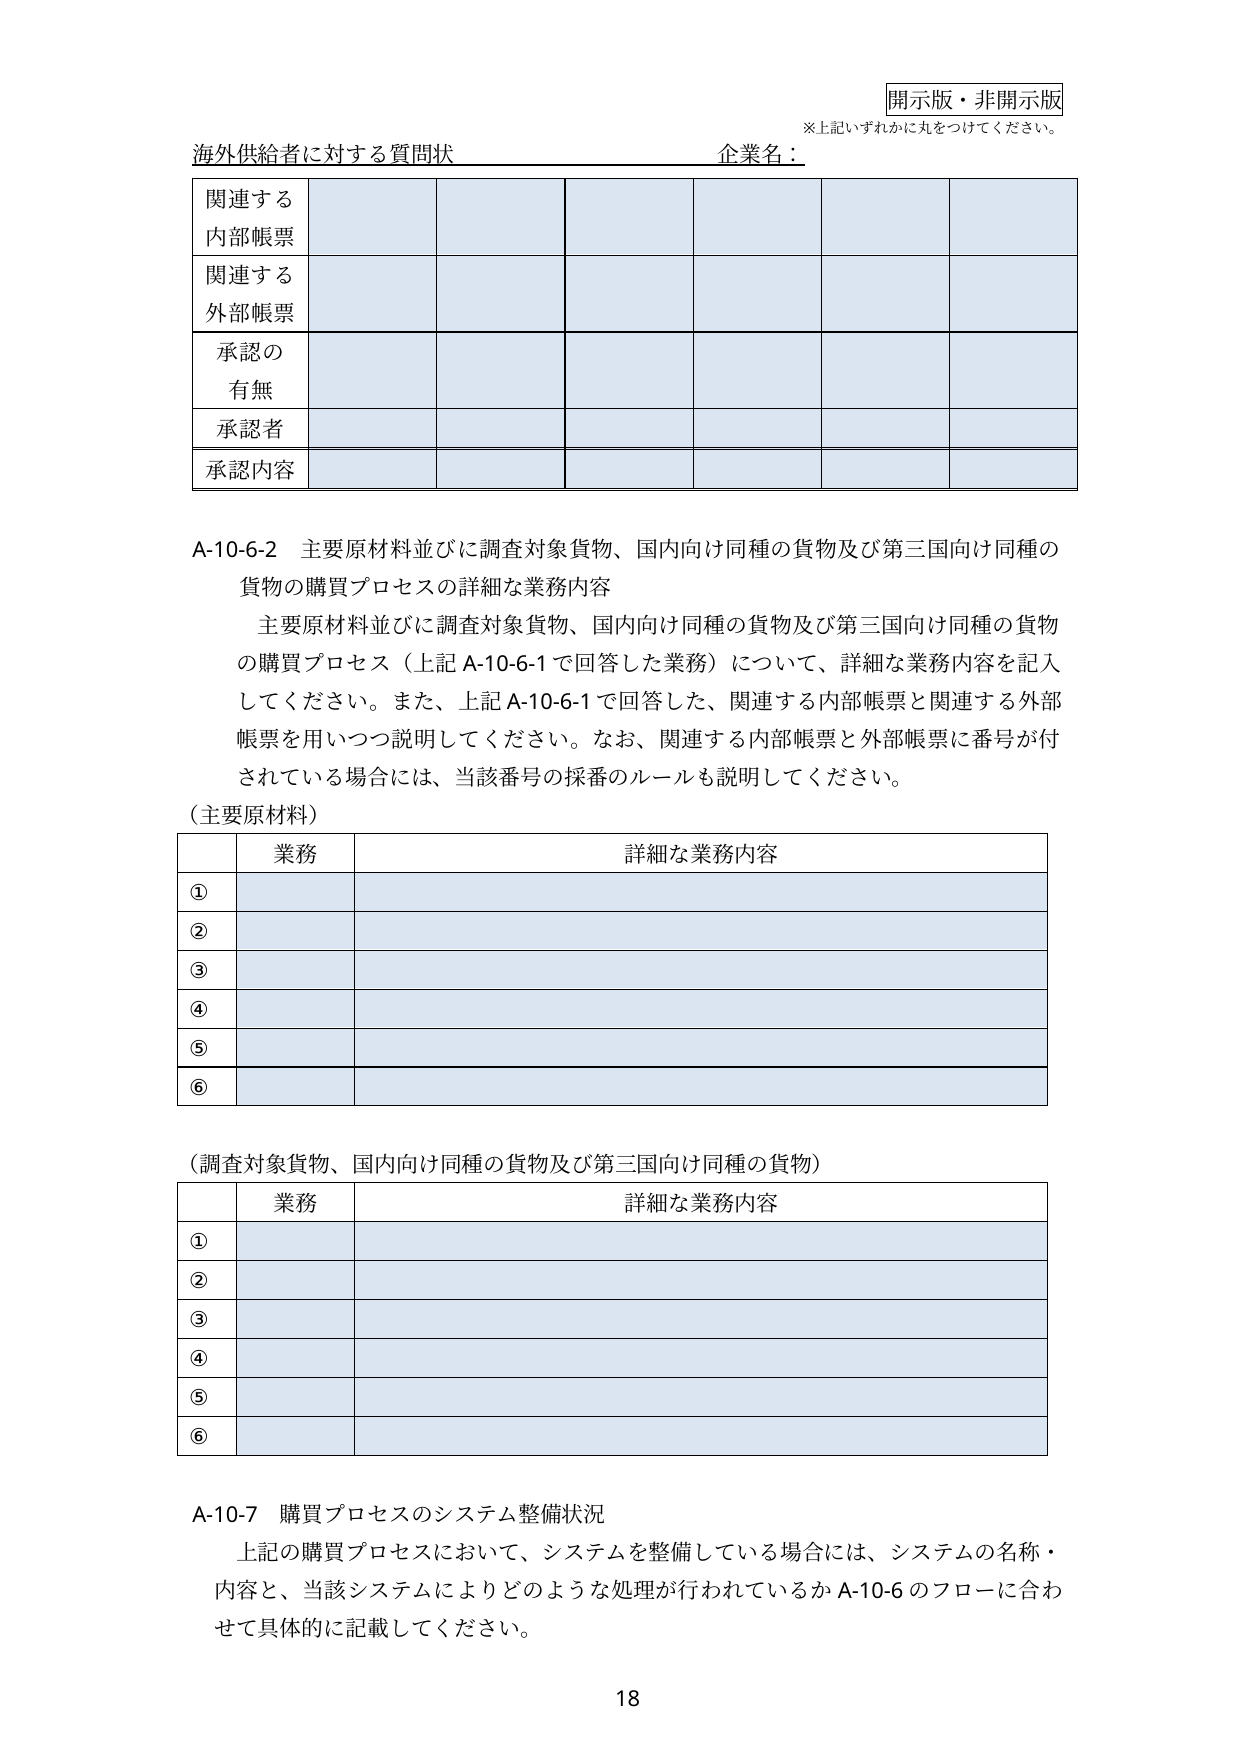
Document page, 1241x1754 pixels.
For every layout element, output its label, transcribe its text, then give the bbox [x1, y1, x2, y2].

table_cell [237, 1068, 354, 1105]
table_cell [309, 256, 436, 331]
table_cell [950, 450, 1077, 488]
table_cell [355, 912, 1047, 949]
table_cell [237, 1417, 354, 1455]
table_cell [950, 256, 1077, 331]
table_cell [437, 450, 564, 488]
table_cell [566, 333, 693, 408]
table_cell ③ [178, 951, 236, 988]
subtitle A-10-6-2 主要原材料並びに調査対象貨物、国内向け同種の貨物及び第三国向け同種の貨物の購買プロセスの詳細な業務内容 [192, 529, 1063, 605]
table_cell [355, 1378, 1047, 1416]
table_cell [355, 1261, 1047, 1299]
table_cell [437, 409, 564, 447]
table_header 詳細な業務内容 [355, 834, 1047, 872]
table_cell [437, 333, 564, 408]
table_cell [355, 1417, 1047, 1455]
table_cell [237, 951, 354, 988]
table_cell [566, 450, 693, 488]
table_cell [237, 1261, 354, 1299]
table_cell [950, 333, 1077, 408]
table_cell [950, 409, 1077, 447]
table_cell [309, 333, 436, 408]
table_cell [355, 873, 1047, 911]
table_cell ② [178, 912, 236, 949]
table_cell [237, 1339, 354, 1377]
table_cell 承認内容 [193, 450, 308, 488]
table_cell [355, 951, 1047, 988]
subtitle A-10-7 購買プロセスのシステム整備状況 [192, 1494, 1063, 1532]
table_cell [355, 1222, 1047, 1260]
table_cell ① [178, 1222, 236, 1260]
table_cell [822, 333, 949, 408]
table_cell ④ [178, 990, 236, 1027]
table_cell ① [178, 873, 236, 911]
table_cell [237, 1222, 354, 1260]
table_cell [237, 1029, 354, 1066]
text （主要原材料） [177, 795, 1063, 833]
table_cell [237, 1378, 354, 1416]
table_cell [694, 256, 821, 331]
table_cell [309, 179, 436, 254]
table_cell [237, 990, 354, 1027]
table_cell ④ [178, 1339, 236, 1377]
text 上記の購買プロセスにおいて、システムを整備している場合には、システムの名称・内容と、当該システムによりどのような処理が行われているかA-10-6のフローに合わせて具体的に記載してください。 [214, 1532, 1063, 1646]
table_cell [694, 409, 821, 447]
table_header 業務 [237, 1183, 354, 1221]
table_cell [355, 1339, 1047, 1377]
table_cell [822, 450, 949, 488]
table_cell [694, 179, 821, 254]
table_cell ⑤ [178, 1029, 236, 1066]
table_cell 承認者 [193, 409, 308, 447]
table_cell 関連する 外部帳票 [193, 256, 308, 331]
table_cell [309, 450, 436, 488]
table_cell [437, 179, 564, 254]
table_cell [355, 1068, 1047, 1105]
table_cell [355, 1029, 1047, 1066]
table_cell [566, 179, 693, 254]
table_cell 承認の 有無 [193, 333, 308, 408]
table_cell [237, 1300, 354, 1338]
table_header [178, 834, 236, 872]
table_cell [694, 450, 821, 488]
table_cell [437, 256, 564, 331]
table_cell [309, 409, 436, 447]
table_header 業務 [237, 834, 354, 872]
table_cell [237, 912, 354, 949]
table_cell [237, 873, 354, 911]
table_cell [822, 256, 949, 331]
table_cell [355, 1300, 1047, 1338]
table_cell ⑥ [178, 1417, 236, 1455]
table_cell 関連する 内部帳票 [193, 179, 308, 254]
text （調査対象貨物、国内向け同種の貨物及び第三国向け同種の貨物） [177, 1144, 1063, 1182]
table_cell ⑥ [178, 1068, 236, 1105]
table_cell [822, 179, 949, 254]
table_cell [566, 256, 693, 331]
table_cell [822, 409, 949, 447]
table_cell ③ [178, 1300, 236, 1338]
table_cell [950, 179, 1077, 254]
table_cell ⑤ [178, 1378, 236, 1416]
text 主要原材料並びに調査対象貨物、国内向け同種の貨物及び第三国向け同種の貨物の購買プロセス（上記A-10-6-1で回答した業務）について、詳細な業務内容を記入してください。また、上記A-10-6-1で回答した、関連する内部帳票と関連する外部帳票を用いつつ説明してください。なお、関連する内部帳票と外部帳票に番号が付されている場合には、当該番号の採番のルールも説明してください。 [236, 605, 1063, 795]
table_cell [355, 990, 1047, 1027]
table_cell [694, 333, 821, 408]
table_cell [566, 409, 693, 447]
table_header [178, 1183, 236, 1221]
table_cell ② [178, 1261, 236, 1299]
table_header 詳細な業務内容 [355, 1183, 1047, 1221]
